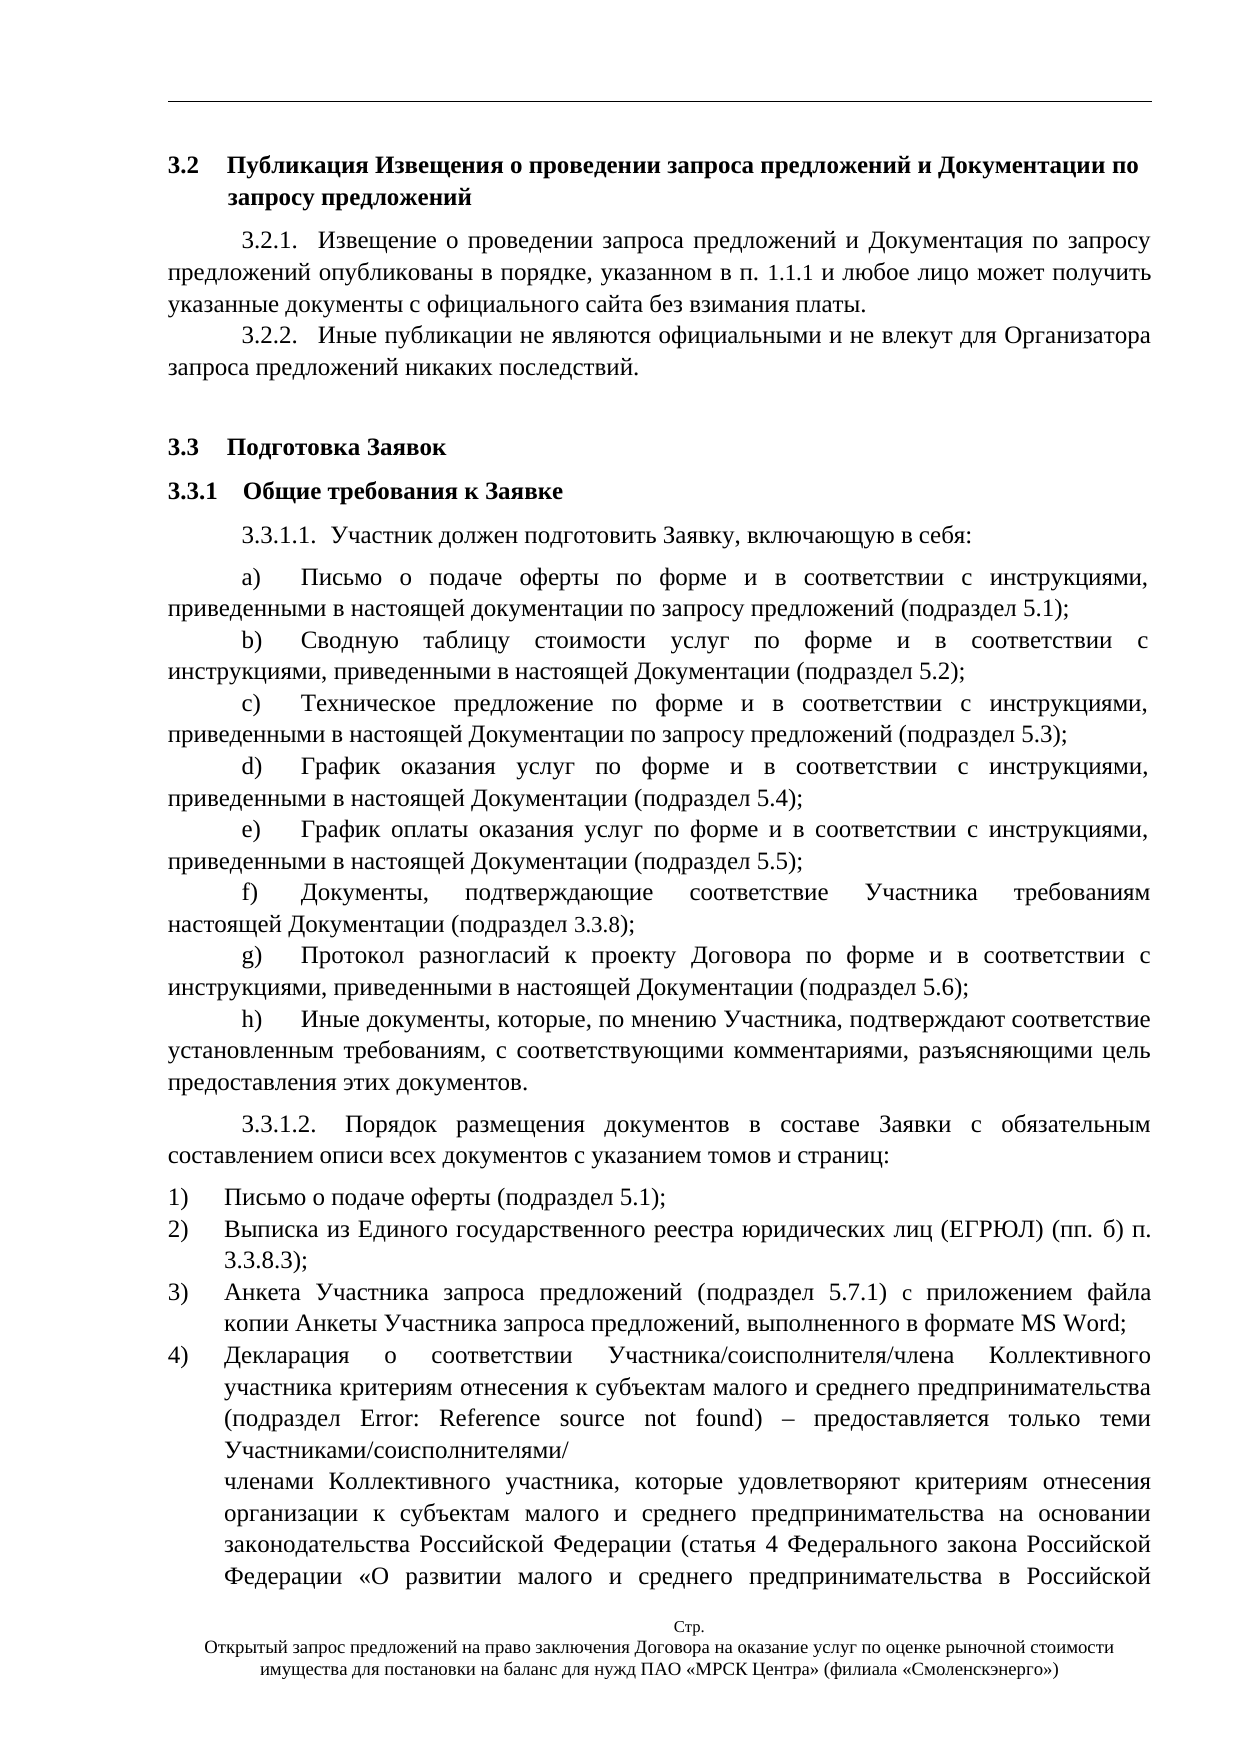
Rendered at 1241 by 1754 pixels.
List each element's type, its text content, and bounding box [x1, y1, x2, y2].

list Участник должен подготовить Заявку, включающую в себя: [168, 520, 1152, 548]
list Документы, подтверждающие соответствие Участника требованиям настоящей Документации (подраздел 3.3.8); [168, 877, 1151, 938]
subtitle Подготовка Заявок [168, 432, 1152, 460]
list Письмо о подаче оферты по форме и в соответствии с инструкциями, приведенными в настоящей документации по запросу предложений (подраздел 5.1); [168, 562, 1148, 622]
list Сводную таблицу стоимости услуг по форме и в соответствии с инструкциями, приведенными в настоящей Документации (подраздел 5.2); [168, 625, 1148, 685]
list График оказания услуг по форме и в соответствии с инструкциями, приведенными в настоящей Документации (подраздел 5.4); [168, 751, 1149, 811]
list Техническое предложение по форме и в соответствии с инструкциями, приведенными в настоящей Документации по запросу предложений (подраздел 5.3); [168, 688, 1148, 748]
list Письмо о подаче оферты (подраздел 5.1); [168, 1182, 1152, 1211]
list Иные публикации не являются официальными и не влекут для Организатора запроса предложений никаких последствий. [168, 320, 1152, 381]
list График оплаты оказания услуг по форме и в соответствии с инструкциями, приведенными в настоящей Документации (подраздел 5.5); [168, 814, 1149, 874]
subtitle Общие требования к Заявке [168, 476, 1152, 504]
list Порядок размещения документов в составе Заявки с обязательным составлением описи всех документов с указанием томов и страниц: [168, 1109, 1152, 1169]
list Протокол разногласий к проекту Договора по форме и в соответствии с инструкциями, приведенными в настоящей Документации (подраздел 5.6); [168, 941, 1151, 1001]
list Выписка из Единого государственного реестра юридических лиц (ЕГРЮЛ) (пп. б) п. 3.3.8.3); [168, 1214, 1152, 1274]
list Извещение о проведении запроса предложений и Документация по запросу предложений опубликованы в порядке, указанном в п. 1.1.1 и любое лицо может получить указанные документы с официального сайта без взимания платы. [168, 226, 1152, 317]
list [168, 1340, 1152, 1590]
list Иные документы, которые, по мнению Участника, подтверждают соответствие установленным требованиям, с соответствующими комментариями, разъясняющими цель предоставления этих документов. [168, 1004, 1152, 1096]
list Анкета Участника запроса предложений (подраздел 5.7.1) с приложением файла копии Анкеты Участника запроса предложений, выполненного в формате MS Word; [168, 1277, 1152, 1337]
subtitle Публикация Извещения о проведении запроса предложений и Документации по запросу предложений [168, 150, 1152, 210]
